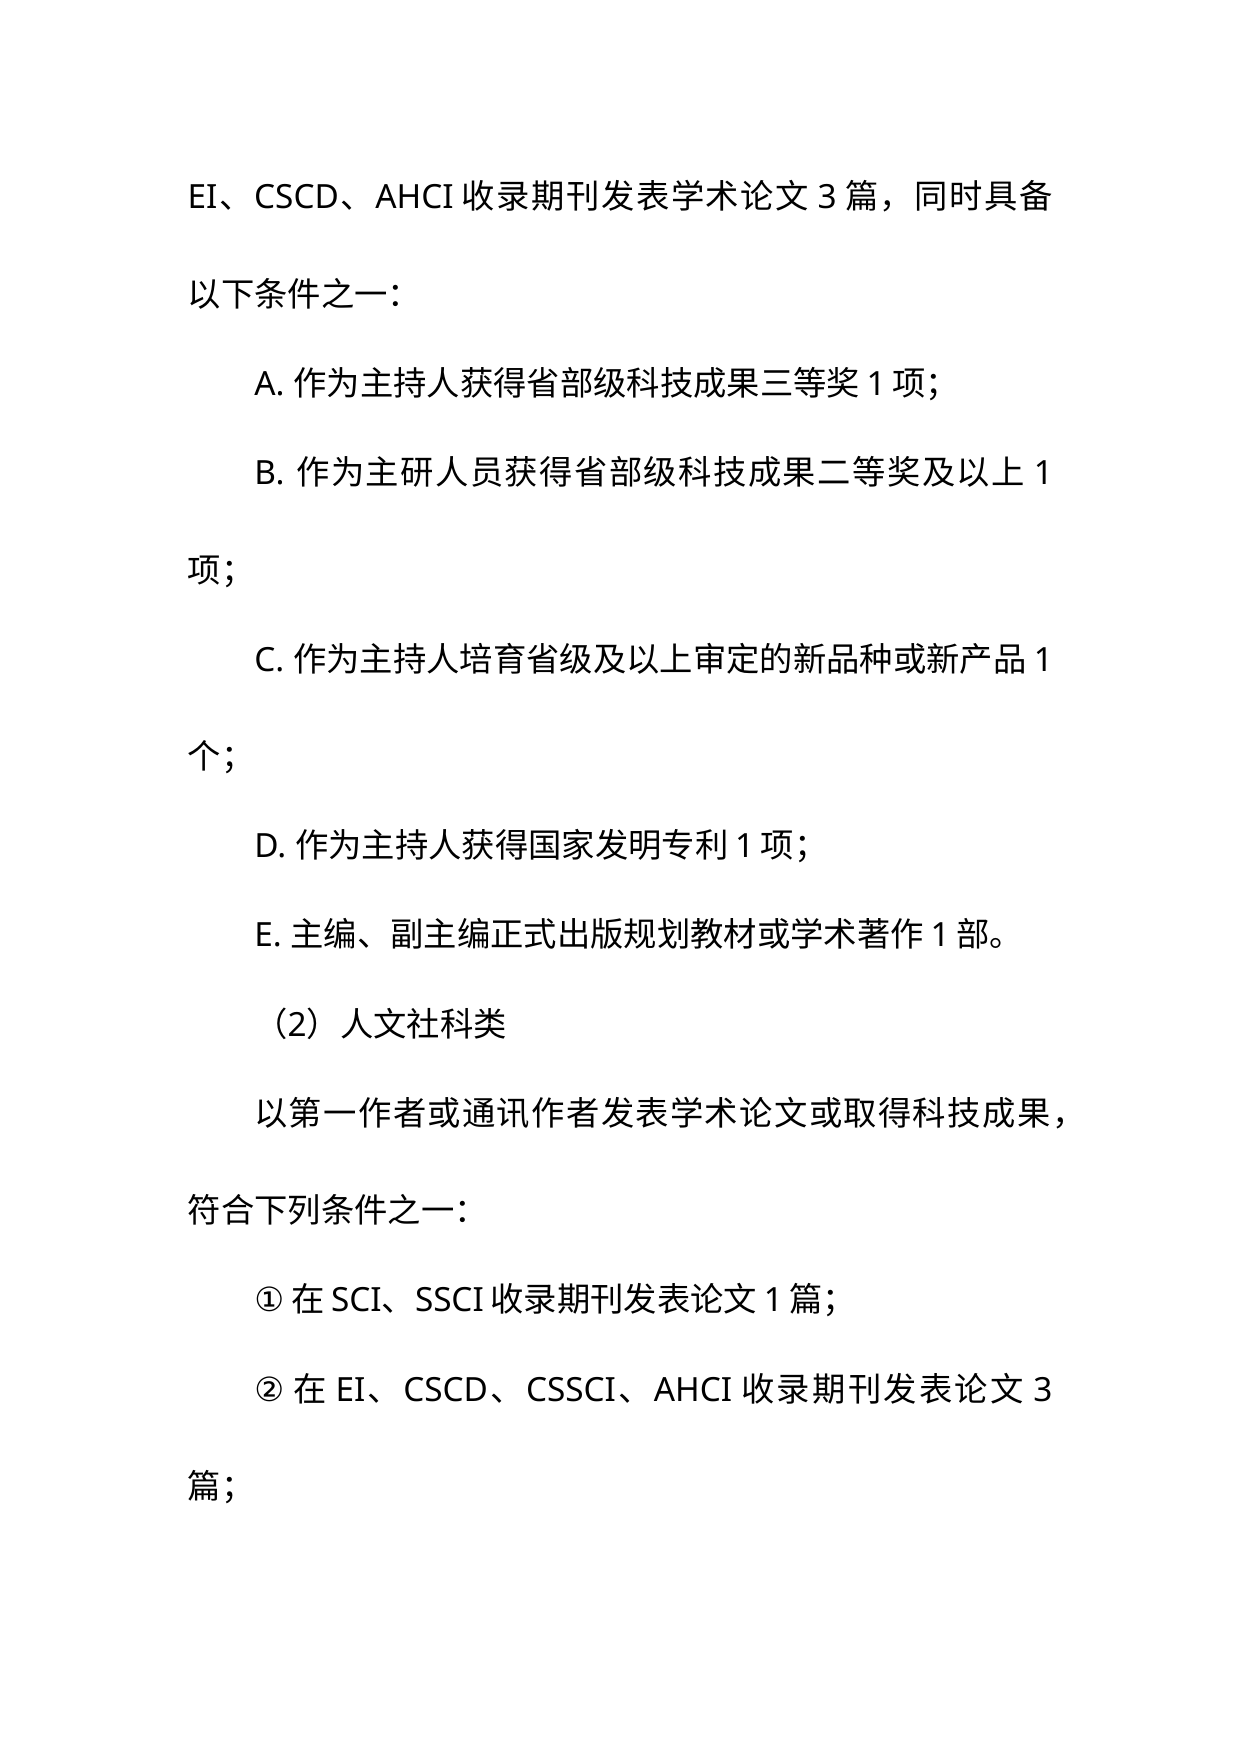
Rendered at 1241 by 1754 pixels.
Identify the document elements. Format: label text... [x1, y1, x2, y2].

text 以第一作者或通讯作者发表学术论文或取得科技成果，符合下列条件之一： [187, 1078, 1053, 1241]
text D. 作为主持人获得国家发明专利1项； [187, 811, 1053, 876]
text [187, 162, 1053, 324]
text C. 作为主持人培育省级及以上审定的新品种或新产品1个； [187, 624, 1053, 787]
text ①在SCI、SSCI收录期刊发表论文1篇； [187, 1265, 1053, 1330]
text A. 作为主持人获得省部级科技成果三等奖1项； [187, 348, 1053, 413]
text E. 主编、副主编正式出版规划教材或学术著作1部。 [187, 900, 1053, 965]
text （2）人文社科类 [187, 989, 1053, 1054]
text B. 作为主研人员获得省部级科技成果二等奖及以上1项； [187, 438, 1053, 600]
text ②在EI、CSCD、CSSCI、AHCI收录期刊发表论文3篇； [187, 1354, 1053, 1517]
